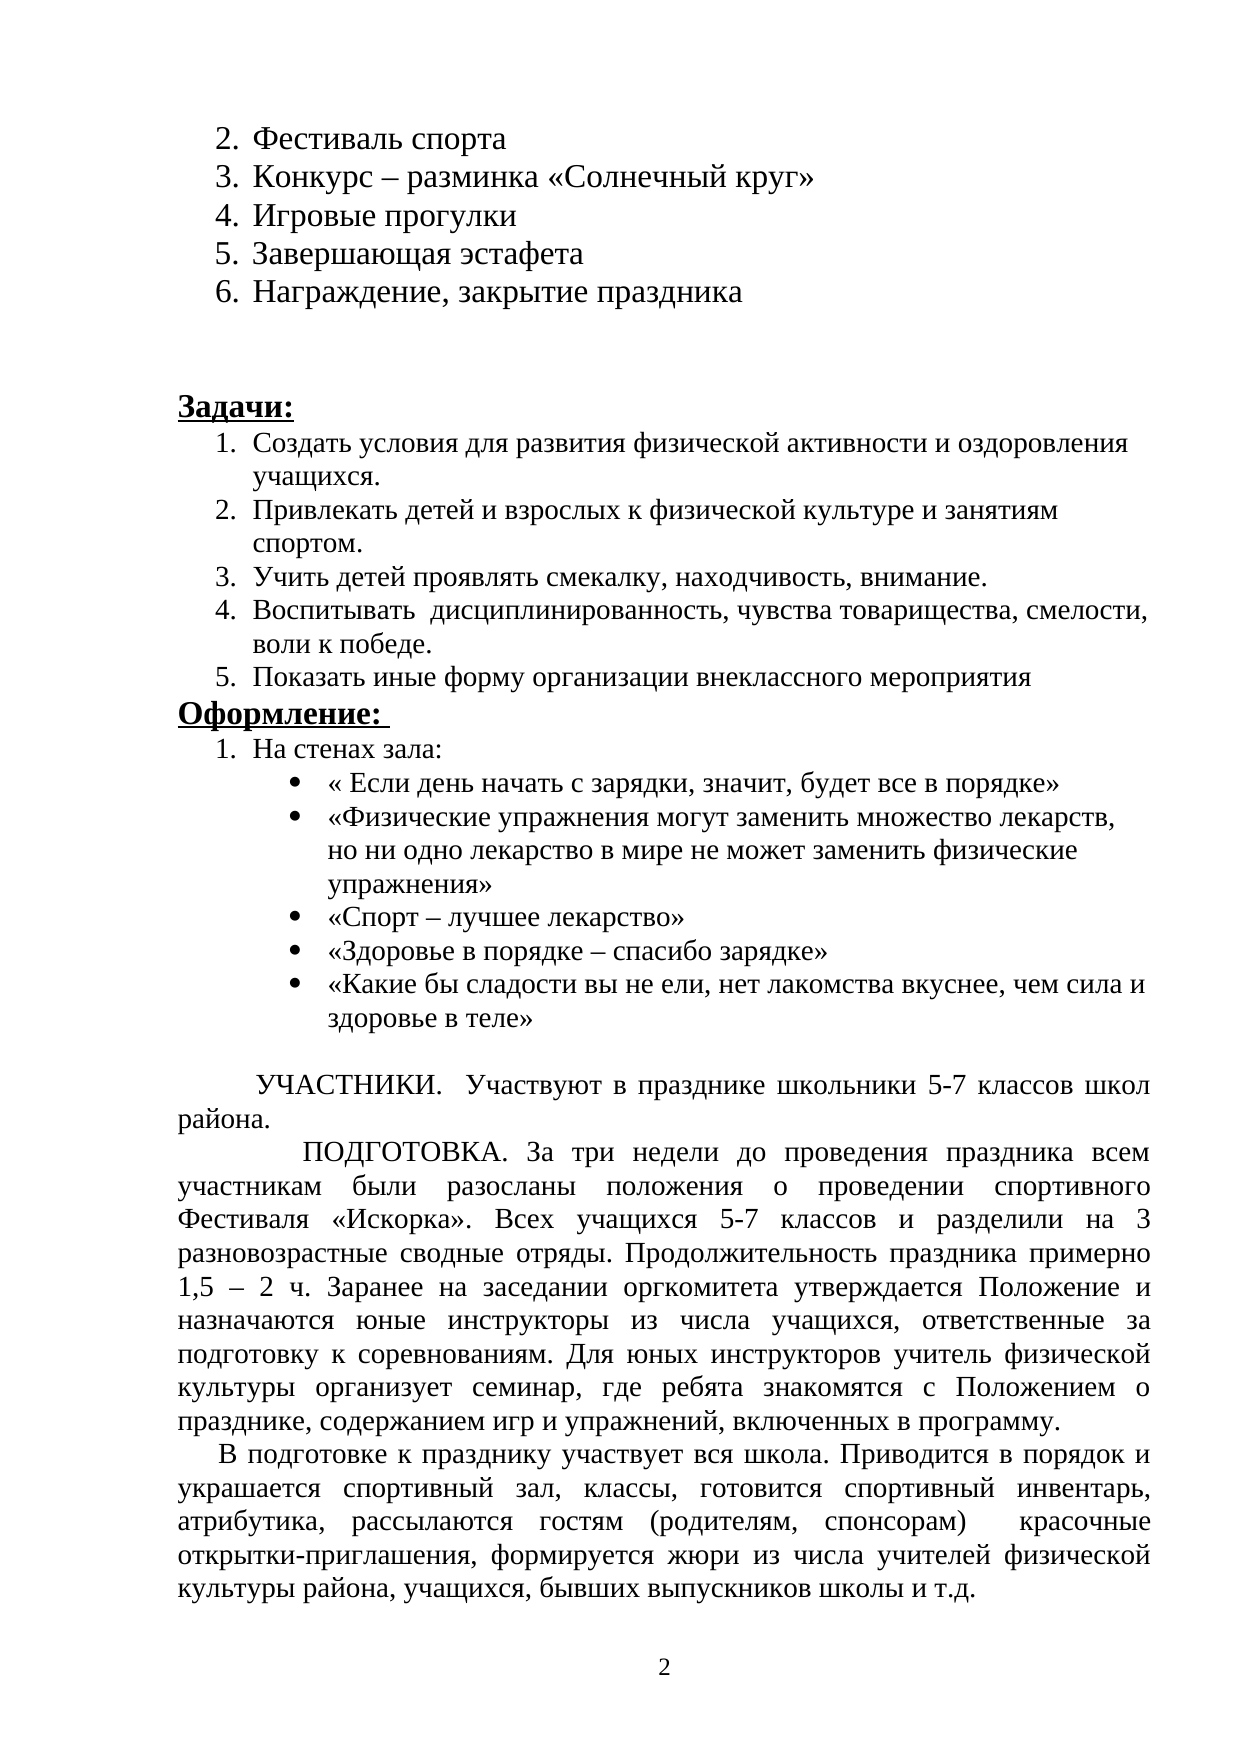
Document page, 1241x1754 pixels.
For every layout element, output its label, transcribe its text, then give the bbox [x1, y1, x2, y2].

list Конкурс – разминка «Солнечный круг» [215, 156, 1152, 195]
list «Физические упражнения могут заменить множество лекарств, но ни одно лекарство в мире не может заменить физические упражнения» [290, 799, 1152, 899]
text В подготовке к празднику участвует вся школа. Приводится в порядок и украшается спортивный зал, классы, готовится спортивный инвентарь, атрибутика, рассылаются гостям (родителям, спонсорам) красочные открытки-приглашения, формируется жюри из числа учителей физической культуры района, учащихся, бывших выпускников школы и т.д. [177, 1436, 1152, 1604]
text ПОДГОТОВКА. За три недели до проведения праздника всем участникам были разосланы положения о проведении спортивного Фестиваля «Искорка». Всех учащихся 5-7 классов и разделили на 3 разновозрастные сводные отряды. Продолжительность праздника примерно 1,5 – 2 ч. Заранее на заседании оргкомитета утверждается Положение и назначаются юные инструкторы из числа учащихся, ответственные за подготовку к соревнованиям. Для юных инструкторов учитель физической культуры организует семинар, где ребята знакомятся с Положением о празднике, содержанием игр и упражнений, включенных в программу. [177, 1134, 1152, 1436]
list « Если день начать с зарядки, значит, будет все в порядке» [290, 765, 1152, 799]
list «Спорт – лучшее лекарство» [290, 899, 1152, 933]
list Создать условия для развития физической активности и оздоровления учащихся. [215, 425, 1152, 492]
list Фестиваль спорта [215, 118, 1152, 156]
text УЧАСТНИКИ. Участвуют в празднике школьники 5-7 классов школ района. [177, 1067, 1152, 1134]
list «Здоровье в порядке – спасибо зарядке» [290, 933, 1152, 967]
list Награждение, закрытие праздника [215, 271, 1152, 310]
list Воспитывать дисциплинированность, чувства товарищества, смелости, воли к победе. [215, 592, 1152, 659]
list Привлекать детей и взрослых к физической культуре и занятиям спортом. [215, 492, 1152, 559]
text Оформление: [177, 693, 1152, 731]
list «Какие бы сладости вы не ели, нет лакомства вкуснее, чем сила и здоровье в теле» [290, 967, 1152, 1034]
list Учить детей проявлять смекалку, находчивость, внимание. [215, 559, 1152, 592]
list Игровые прогулки [215, 195, 1152, 233]
list Завершающая эстафета [214, 233, 1152, 271]
list На стенах зала: [215, 731, 1152, 765]
text Задачи: [177, 386, 1152, 425]
list Показать иные форму организации внеклассного мероприятия [215, 659, 1152, 693]
